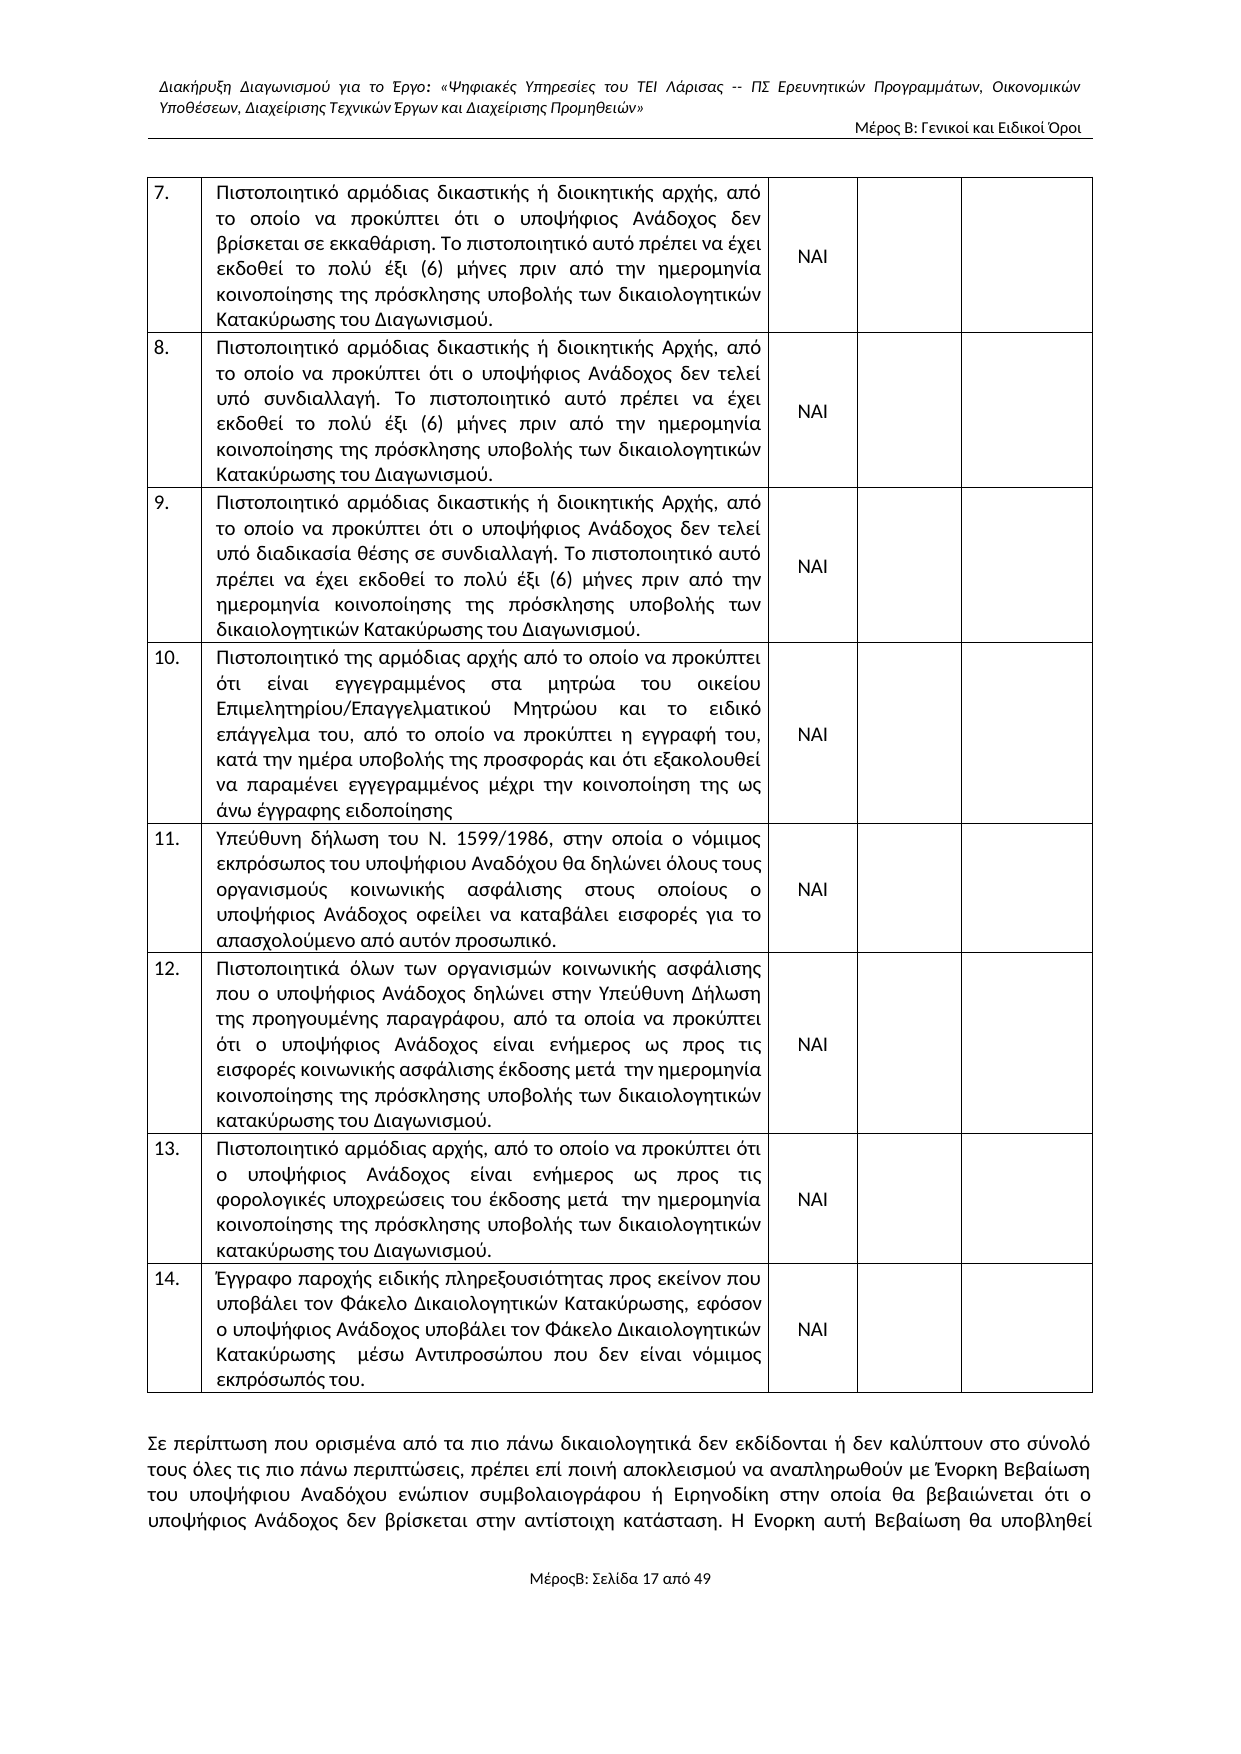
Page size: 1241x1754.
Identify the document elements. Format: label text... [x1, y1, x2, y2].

table_cell [858, 643, 961, 822]
table_cell [148, 178, 201, 332]
table_cell ΝΑΙ [769, 178, 857, 332]
table_cell ΝΑΙ [769, 953, 857, 1133]
table_cell Υπεύθυνη δήλωση του Ν. 1599/1986, στην οποία ο νόμιμος εκπρόσωπος του υποψήφιου Αναδόχου θα δηλώνει όλους τους οργανισμούς κοινωνικής ασφάλισης στους οποίους ο υποψήφιος Ανάδοχος οφείλει να καταβάλει εισφορές για το απασχολούμενο από αυτόν προσωπικό. [202, 824, 768, 952]
table_cell [962, 178, 1092, 332]
table_cell ΝΑΙ [769, 488, 857, 642]
table_cell [148, 824, 201, 952]
table_cell [962, 333, 1092, 487]
table_cell [148, 953, 201, 1133]
table_cell [858, 953, 961, 1133]
table_cell [962, 953, 1092, 1133]
table_cell Πιστοποιητικό αρμόδιας αρχής, από το οποίο να προκύπτει ότι ο υποψήφιος Ανάδοχος είναι ενήμερος ως προς τις φορολογικές υποχρεώσεις του έκδοσης μετά την ημερομηνία κοινοποίησης της πρόσκλησης υποβολής των δικαιολογητικών κατακύρωσης του Διαγωνισμού. [202, 1134, 768, 1262]
table_cell [858, 1134, 961, 1262]
table_cell [148, 643, 201, 822]
table_cell [858, 488, 961, 642]
table_cell [858, 178, 961, 332]
table_cell ΝΑΙ [769, 824, 857, 952]
table_cell [962, 1264, 1092, 1392]
table_cell ΝΑΙ [769, 1134, 857, 1262]
table_cell [148, 333, 201, 487]
table_cell [962, 1134, 1092, 1262]
table_cell Πιστοποιητικά όλων των οργανισμών κοινωνικής ασφάλισης που ο υποψήφιος Ανάδοχος δηλώνει στην Υπεύθυνη Δήλωση της προηγουμένης παραγράφου, από τα οποία να προκύπτει ότι ο υποψήφιος Ανάδοχος είναι ενήμερος ως προς τις εισφορές κοινωνικής ασφάλισης έκδοσης μετά την ημερομηνία κοινοποίησης της πρόσκλησης υποβολής των δικαιολογητικών κατακύρωσης του Διαγωνισμού. [202, 953, 768, 1133]
table_cell [962, 824, 1092, 952]
table_cell [858, 333, 961, 487]
table_cell [148, 488, 201, 642]
table_cell [962, 488, 1092, 642]
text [148, 1431, 1092, 1532]
table_cell ΝΑΙ [769, 333, 857, 487]
table_cell Πιστοποιητικό αρμόδιας δικαστικής ή διοικητικής αρχής, από το οποίο να προκύπτει ότι ο υποψήφιος Ανάδοχος δεν βρίσκεται σε εκκαθάριση. Το πιστοποιητικό αυτό πρέπει να έχει εκδοθεί το πολύ έξι (6) μήνες πριν από την ημερομηνία κοινοποίησης της πρόσκλησης υποβολής των δικαιολογητικών Κατακύρωσης του Διαγωνισμού. [202, 178, 768, 332]
table_cell [858, 1264, 961, 1392]
table_cell [148, 1134, 201, 1262]
table_cell [148, 1264, 201, 1392]
table_cell ΝΑΙ [769, 1264, 857, 1392]
table_cell Πιστοποιητικό αρμόδιας δικαστικής ή διοικητικής Αρχής, από το οποίο να προκύπτει ότι ο υποψήφιος Ανάδοχος δεν τελεί υπό διαδικασία θέσης σε συνδιαλλαγή. Το πιστοποιητικό αυτό πρέπει να έχει εκδοθεί το πολύ έξι (6) μήνες πριν από την ημερομηνία κοινοποίησης της πρόσκλησης υποβολής των δικαιολογητικών Κατακύρωσης του Διαγωνισμού. [202, 488, 768, 642]
table_cell [858, 824, 961, 952]
table_cell Έγγραφο παροχής ειδικής πληρεξουσιότητας προς εκείνον που υποβάλει τον Φάκελο Δικαιολογητικών Κατακύρωσης, εφόσον ο υποψήφιος Ανάδοχος υποβάλει τον Φάκελο Δικαιολογητικών Κατακύρωσης μέσω Αντιπροσώπου που δεν είναι νόμιμος εκπρόσωπός του. [202, 1264, 768, 1392]
table_cell [962, 643, 1092, 822]
table_cell ΝΑΙ [769, 643, 857, 822]
table_cell Πιστοποιητικό της αρμόδιας αρχής από το οποίο να προκύπτει ότι είναι εγγεγραμμένος στα μητρώα του οικείου Επιμελητηρίου/Επαγγελματικού Μητρώου και το ειδικό επάγγελμα του, από το οποίο να προκύπτει η εγγραφή του, κατά την ημέρα υποβολής της προσφοράς και ότι εξακολουθεί να παραμένει εγγεγραμμένος μέχρι την κοινοποίηση της ως άνω έγγραφης ειδοποίησης [202, 643, 768, 822]
table_cell Πιστοποιητικό αρμόδιας δικαστικής ή διοικητικής Αρχής, από το οποίο να προκύπτει ότι ο υποψήφιος Ανάδοχος δεν τελεί υπό συνδιαλλαγή. Το πιστοποιητικό αυτό πρέπει να έχει εκδοθεί το πολύ έξι (6) μήνες πριν από την ημερομηνία κοινοποίησης της πρόσκλησης υποβολής των δικαιολογητικών Κατακύρωσης του Διαγωνισμού. [202, 333, 768, 487]
